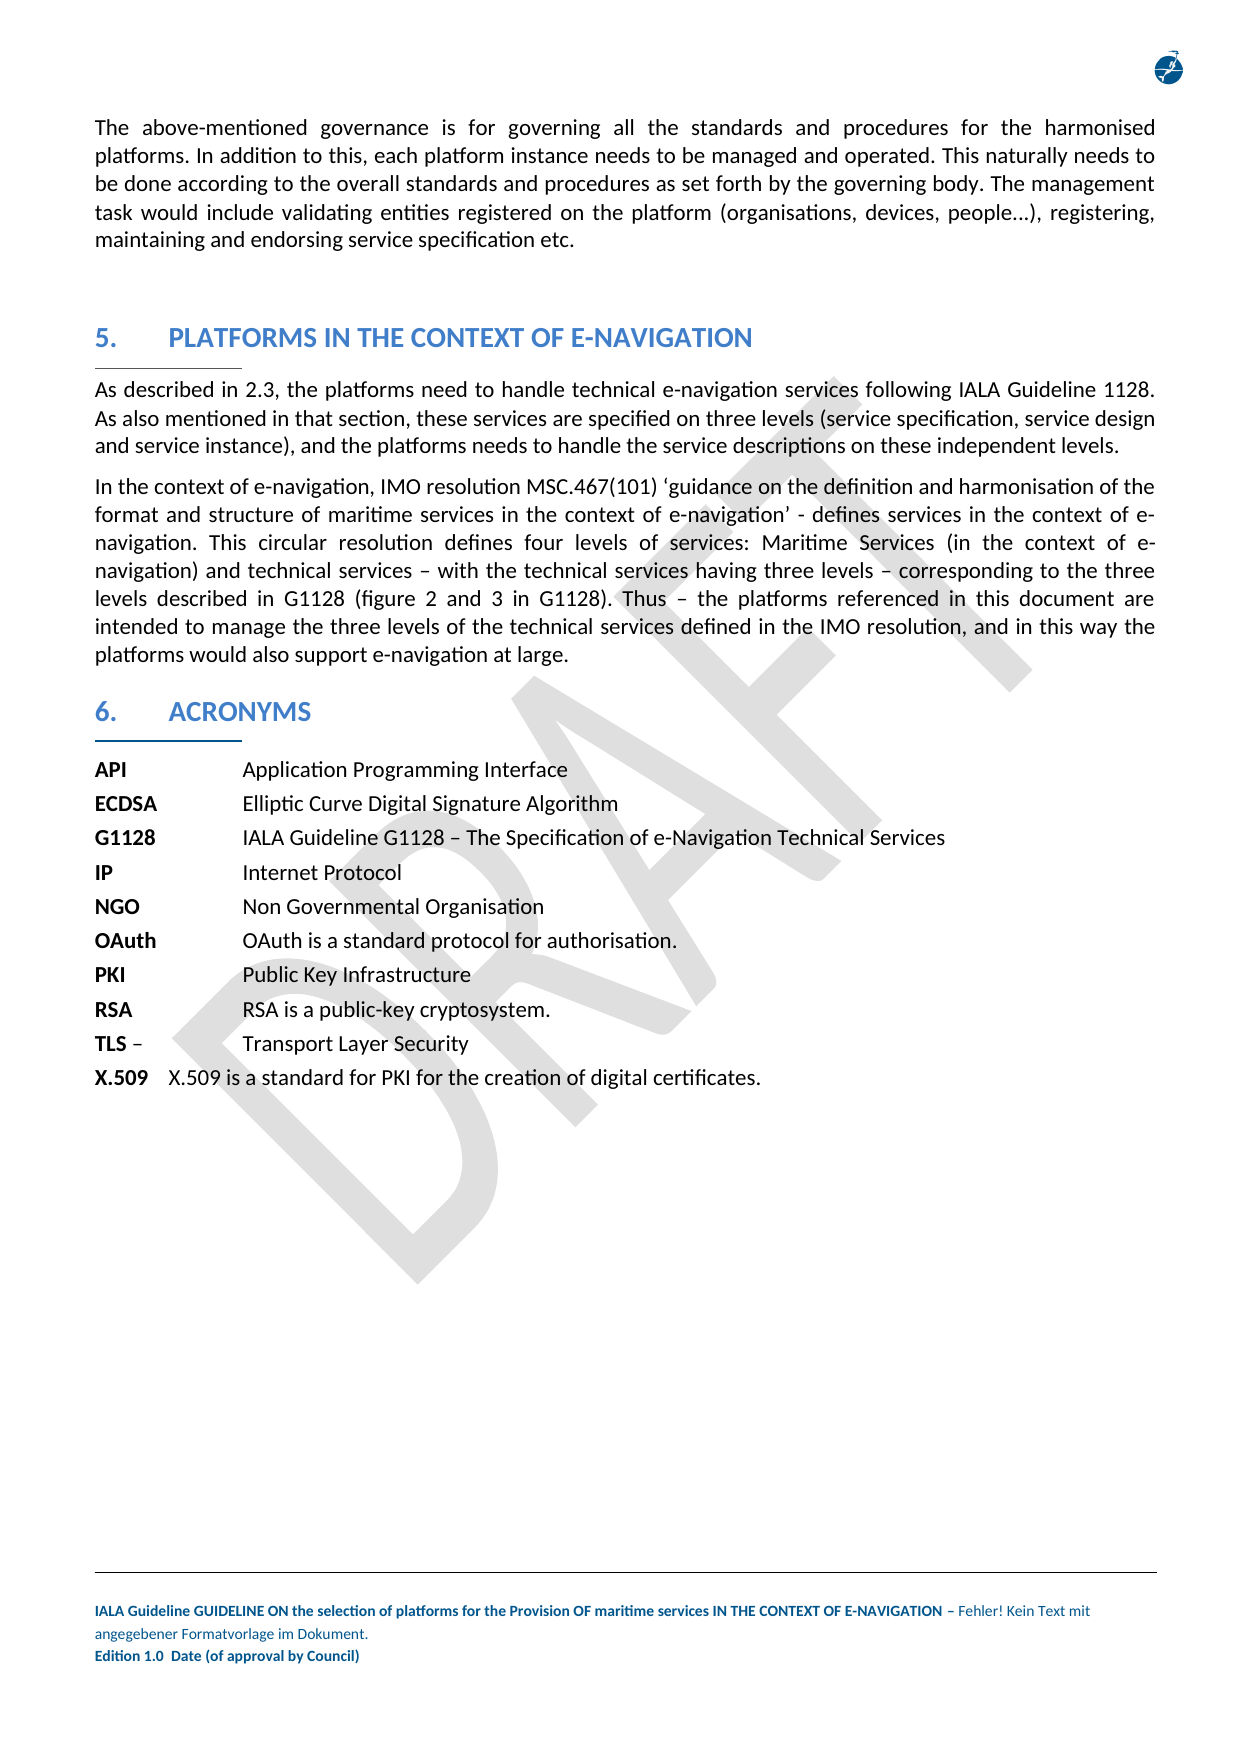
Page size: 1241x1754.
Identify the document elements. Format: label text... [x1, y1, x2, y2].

subtitle Platforms in the context of e-navigation [94, 319, 1157, 355]
text In the context of e-navigation, IMO resolution MSC.467(101) ‘guidance on the definition and harmonisation of the format and structure of maritime services in the context of e-navigation’ - defines services in the context of e-navigation. This circular resolution defines four levels of services: Maritime Services (in the context of e-navigation) and technical services – with the technical services having three levels – corresponding to the three levels described in G1128 (figure 2 and 3 in G1128). Thus – the platforms referenced in this document are intended to manage the three levels of the technical services defined in the IMO resolution, and in this way the platforms would also support e-navigation at large. [94, 472, 1157, 668]
text NGO Non Governmental Organisation [94, 892, 1157, 920]
text OAuth OAuth is a standard protocol for authorisation. [94, 926, 1157, 954]
subtitle Acronyms [94, 693, 1157, 729]
text X.509 X.509 is a standard for PKI for the creation of digital certificates. [94, 1063, 1157, 1091]
text PKI Public Key Infrastructure [94, 961, 1157, 989]
text As described in 2.3, the platforms need to handle technical e-navigation services following IALA Guideline 1128. As also mentioned in that section, these services are specified on three levels (service specification, service design and service instance), and the platforms needs to handle the service descriptions on these independent levels. [94, 376, 1157, 460]
text G1128 IALA Guideline G1128 – The Specification of e-Navigation Technical Services [94, 823, 1157, 852]
text The above-mentioned governance is for governing all the standards and procedures for the harmonised platforms. In addition to this, each platform instance needs to be managed and operated. This naturally needs to be done according to the overall standards and procedures as set forth by the governing body. The management task would include validating entities registered on the platform (organisations, devices, people...), registering, maintaining and endorsing service specification etc. [94, 113, 1157, 254]
text RSA RSA is a public-key cryptosystem. [94, 995, 1157, 1023]
text TLS – Transport Layer Security [94, 1029, 1157, 1057]
picture [1123, 0, 1241, 119]
text ECDSA Elliptic Curve Digital Signature Algorithm [94, 789, 1157, 817]
text API Application Programming Interface [94, 755, 1157, 783]
text IP Internet Protocol [94, 858, 1157, 886]
